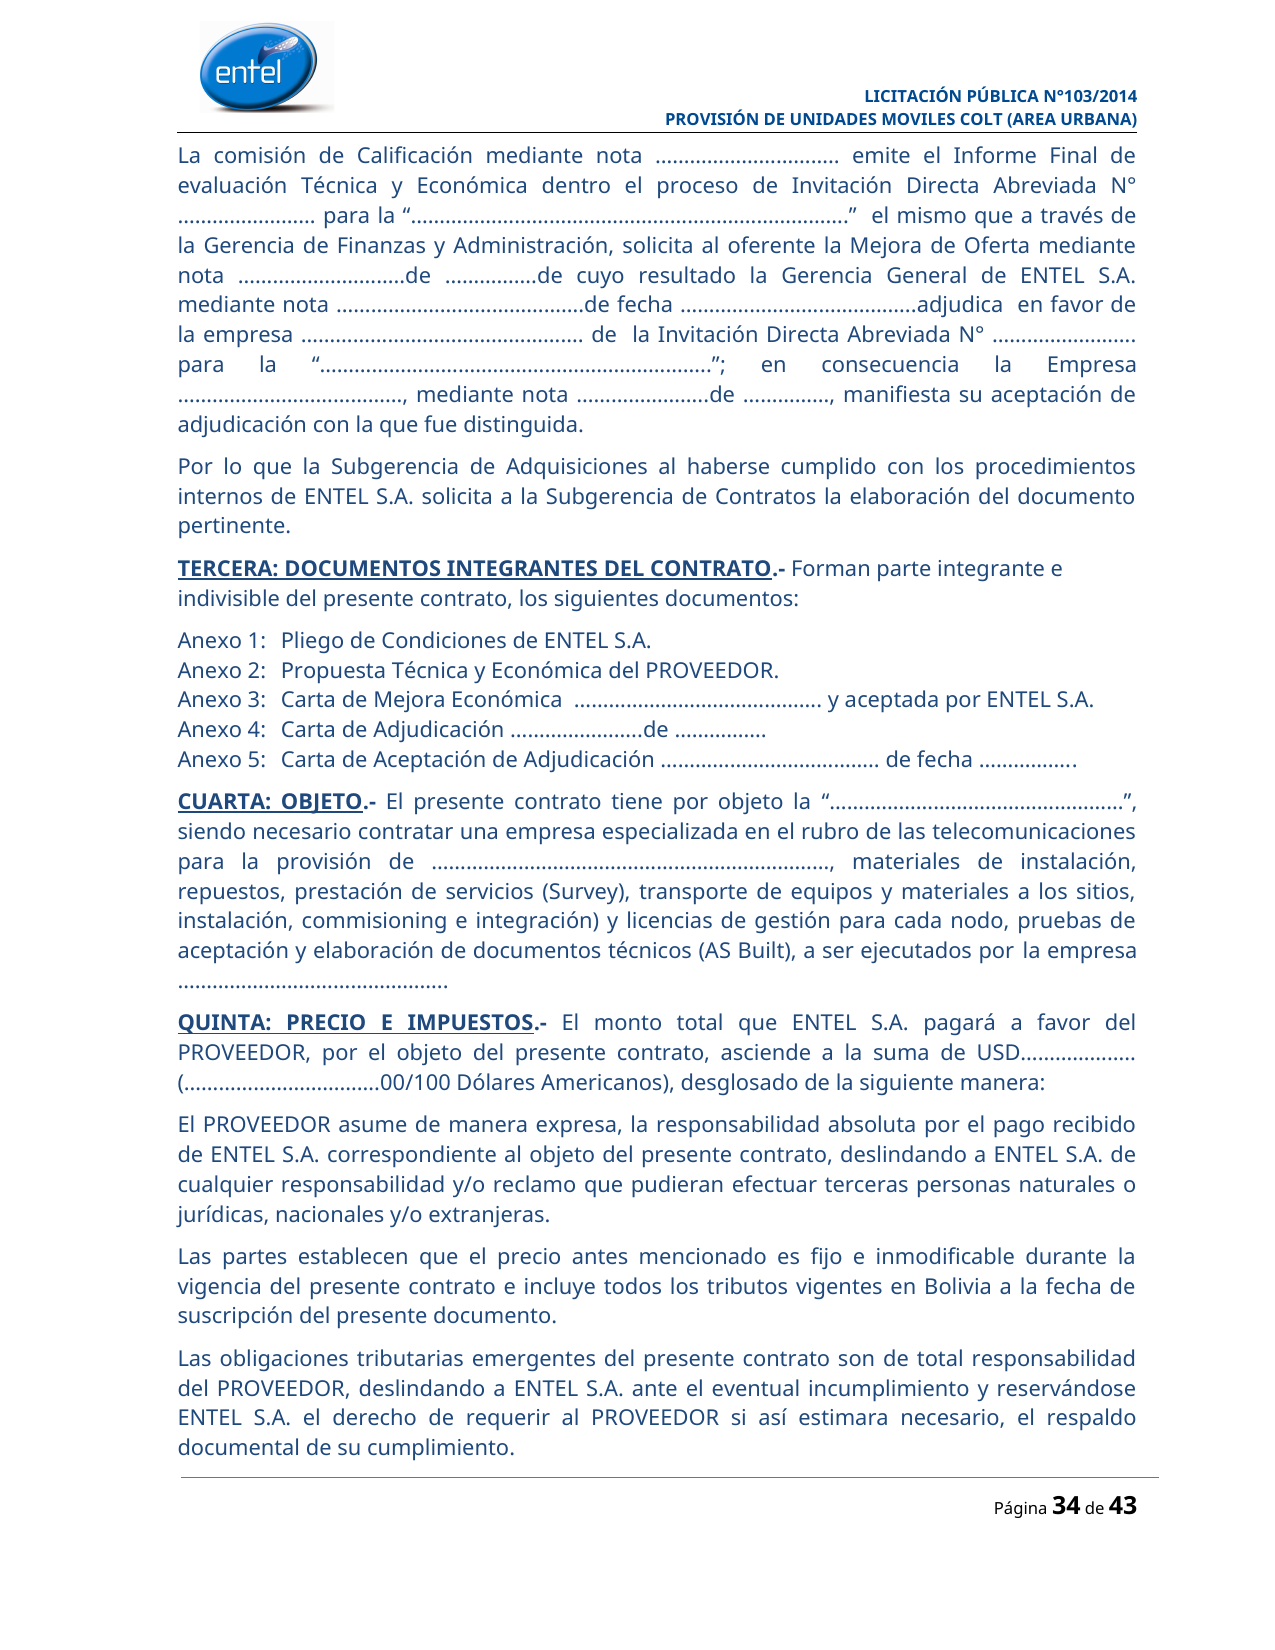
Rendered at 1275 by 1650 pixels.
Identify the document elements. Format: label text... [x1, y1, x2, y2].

text La comisión de Calificación mediante nota ………………………….. emite el Informe Final de evaluación Técnica y Económica dentro el proceso de Invitación Directa Abreviada N° …………………… para la “………………………………………………………………….” el mismo que a través de la Gerencia de Finanzas y Administración, solicita al oferente la Mejora de Oferta mediante nota ………………………..de …………….de cuyo resultado la Gerencia General de ENTEL S.A. mediante nota …………………………………….de fecha …………………………………..adjudica en favor de la empresa …………………………………………. de la Invitación Directa Abreviada N° ……………………. para la “…………………………………………………………..”; en consecuencia la Empresa …………………………………, mediante nota …………………..de ……………, manifiesta su aceptación de adjudicación con la que fue distinguida. [177, 141, 1137, 438]
text Anexo 5: Carta de Aceptación de Adjudicación ……………………………….. de fecha …………….. [177, 744, 1137, 774]
text QUINTA: PRECIO E IMPUESTOS.- El monto total que ENTEL S.A. pagará a favor del PROVEEDOR, por el objeto del presente contrato, asciende a la suma de USD……………….. (…………………………….00/100 Dólares Americanos), desglosado de la siguiente manera: [177, 1007, 1137, 1097]
text Las partes establecen que el precio antes mencionado es fijo e inmodificable durante la vigencia del presente contrato e incluye todos los tributos vigentes en Bolivia a la fecha de suscripción del presente documento. [177, 1241, 1137, 1330]
text Anexo 4: Carta de Adjudicación …………………..de ……………. [177, 714, 1137, 744]
text Anexo 3: Carta de Mejora Económica ……………………………………. y aceptada por ENTEL S.A. [177, 684, 1137, 714]
text El PROVEEDOR asume de manera expresa, la responsabilidad absoluta por el pago recibido de ENTEL S.A. correspondiente al objeto del presente contrato, deslindando a ENTEL S.A. de cualquier responsabilidad y/o reclamo que pudieran efectuar terceras personas naturales o jurídicas, nacionales y/o extranjeras. [177, 1109, 1137, 1228]
text Anexo 2: Propuesta Técnica y Económica del PROVEEDOR. [177, 655, 1137, 684]
text TERCERA: DOCUMENTOS INTEGRANTES DEL CONTRATO.- Forman parte integrante e indivisible del presente contrato, los siguientes documentos: [177, 553, 1137, 612]
picture [199, 21, 335, 113]
text Por lo que la Subgerencia de Adquisiciones al haberse cumplido con los procedimientos internos de ENTEL S.A. solicita a la Subgerencia de Contratos la elaboración del documento pertinente. [177, 451, 1137, 540]
text CUARTA: OBJETO.- El presente contrato tiene por objeto la “……………………………………………”, siendo necesario contratar una empresa especializada en el rubro de las telecomunicaciones para la provisión de ……………………………………………………………, materiales de instalación, repuestos, prestación de servicios (Survey), transporte de equipos y materiales a los sitios, instalación, commisioning e integración) y licencias de gestión para cada nodo, pruebas de aceptación y elaboración de documentos técnicos (AS Built), a ser ejecutados por la empresa ……………………………………….. [177, 786, 1137, 995]
text Anexo 1: Pliego de Condiciones de ENTEL S.A. [177, 625, 1137, 655]
text Las obligaciones tributarias emergentes del presente contrato son de total responsabilidad del PROVEEDOR, deslindando a ENTEL S.A. ante el eventual incumplimiento y reservándose ENTEL S.A. el derecho de requerir al PROVEEDOR si así estimara necesario, el respaldo documental de su cumplimiento. [177, 1343, 1137, 1462]
